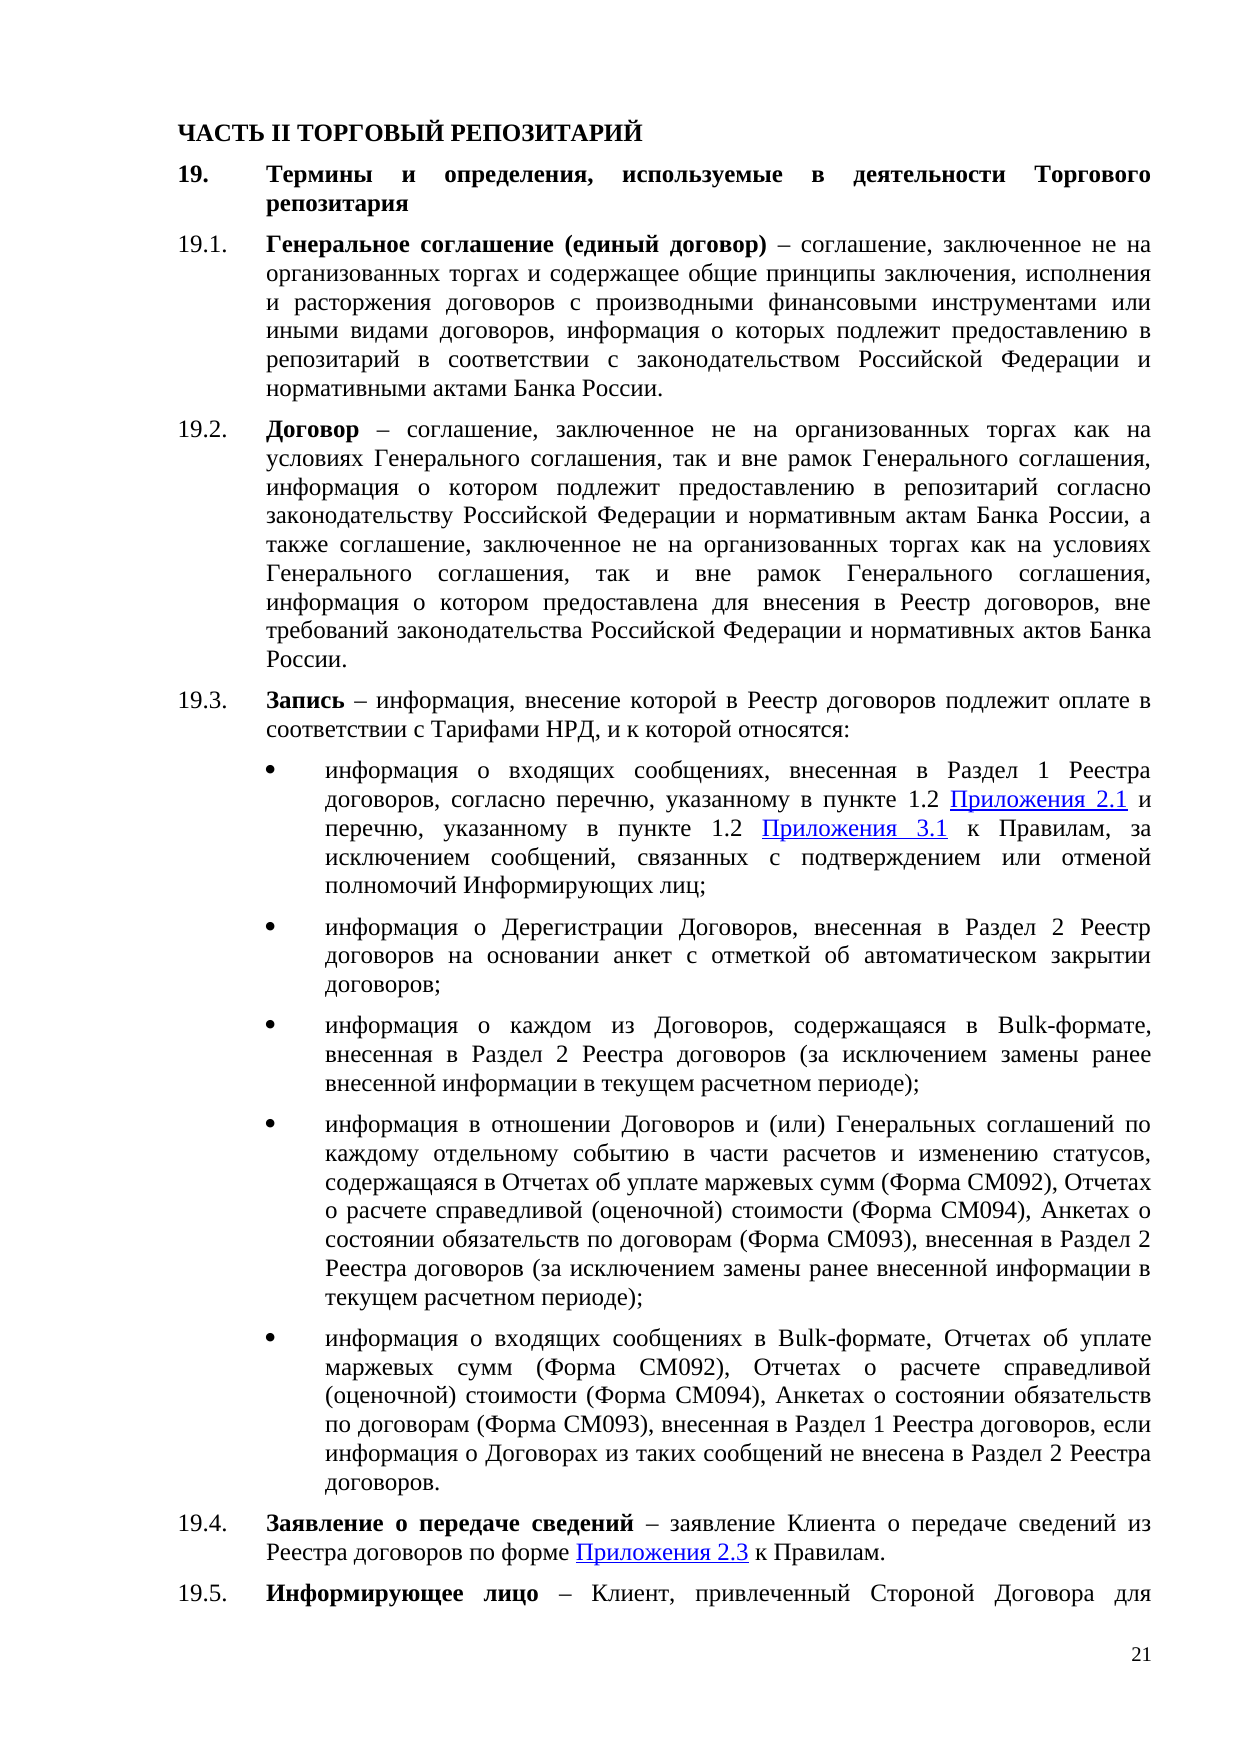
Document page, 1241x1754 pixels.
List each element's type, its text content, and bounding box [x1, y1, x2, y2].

list Договор – соглашение, заключенное не на организованных торгах как на условиях Генерального соглашения, так и вне рамок Генерального соглашения, информация о котором подлежит предоставлению в репозитарий согласно законодательству Российской Федерации и нормативным актам Банка России, а также соглашение, заключенное не на организованных торгах как на условиях Генерального соглашения, так и вне рамок Генерального соглашения, информация о котором предоставлена для внесения в Реестр договоров, вне требований законодательства Российской Федерации и нормативных актов Банка России. [177, 414, 1152, 673]
list Генеральное соглашение (единый договор) – соглашение, заключенное не на организованных торгах и содержащее общие принципы заключения, исполнения и расторжения договоров с производными финансовыми инструментами или иными видами договоров, информация о которых подлежит предоставлению в репозитарий в соответствии с законодательством Российской Федерации и нормативными актами Банка России. [177, 229, 1152, 402]
list информация о каждом из Договоров, содержащаяся в Bulk-формате, внесенная в Раздел 2 Реестра договоров (за исключением замены ранее внесенной информации в текущем расчетном периоде); [266, 1011, 1152, 1097]
list информация о входящих сообщениях в Bulk-формате, Отчетах об уплате маржевых сумм (Форма СМ092), Отчетах о расчете справедливой (оценочной) стоимости (Форма СМ094), Анкетах о состоянии обязательств по договорам (Форма СМ093), внесенная в Раздел 1 Реестра договоров, если информация о Договорах из таких сообщений не внесена в Раздел 2 Реестра договоров. [266, 1323, 1152, 1496]
list информация в отношении Договоров и (или) Генеральных соглашений по каждому отдельному событию в части расчетов и изменению статусов, содержащаяся в Отчетах об уплате маржевых сумм (Форма СМ092), Отчетах о расчете справедливой (оценочной) стоимости (Форма СМ094), Анкетах о состоянии обязательств по договорам (Форма СМ093), внесенная в Раздел 2 Реестра договоров (за исключением замены ранее внесенной информации в текущем расчетном периоде); [266, 1109, 1152, 1311]
list информация о Дерегистрации Договоров, внесенная в Раздел 2 Реестр договоров на основании анкет с отметкой об автоматическом закрытии договоров; [266, 912, 1152, 998]
subtitle Часть II Торговый репозитарий [177, 118, 1152, 147]
list Запись – информация, внесение которой в Реестр договоров подлежит оплате в соответствии с Тарифами НРД, и к которой относятся: [177, 686, 1152, 743]
list информация о входящих сообщениях, внесенная в Раздел 1 Реестра договоров, согласно перечню, указанному в пункте 1.2 Приложения 2.1 и перечню, указанному в пункте 1.2 Приложения 3.1 к Правилам, за исключением сообщений, связанных с подтверждением или отменой полномочий Информирующих лиц; [266, 756, 1152, 899]
subtitle Термины и определения, используемые в деятельности Торгового репозитария [177, 159, 1152, 217]
list Заявление о передаче сведений – заявление Клиента о передаче сведений из Реестра договоров по форме Приложения 2.3 к Правилам. [177, 1508, 1152, 1566]
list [177, 1578, 1152, 1607]
